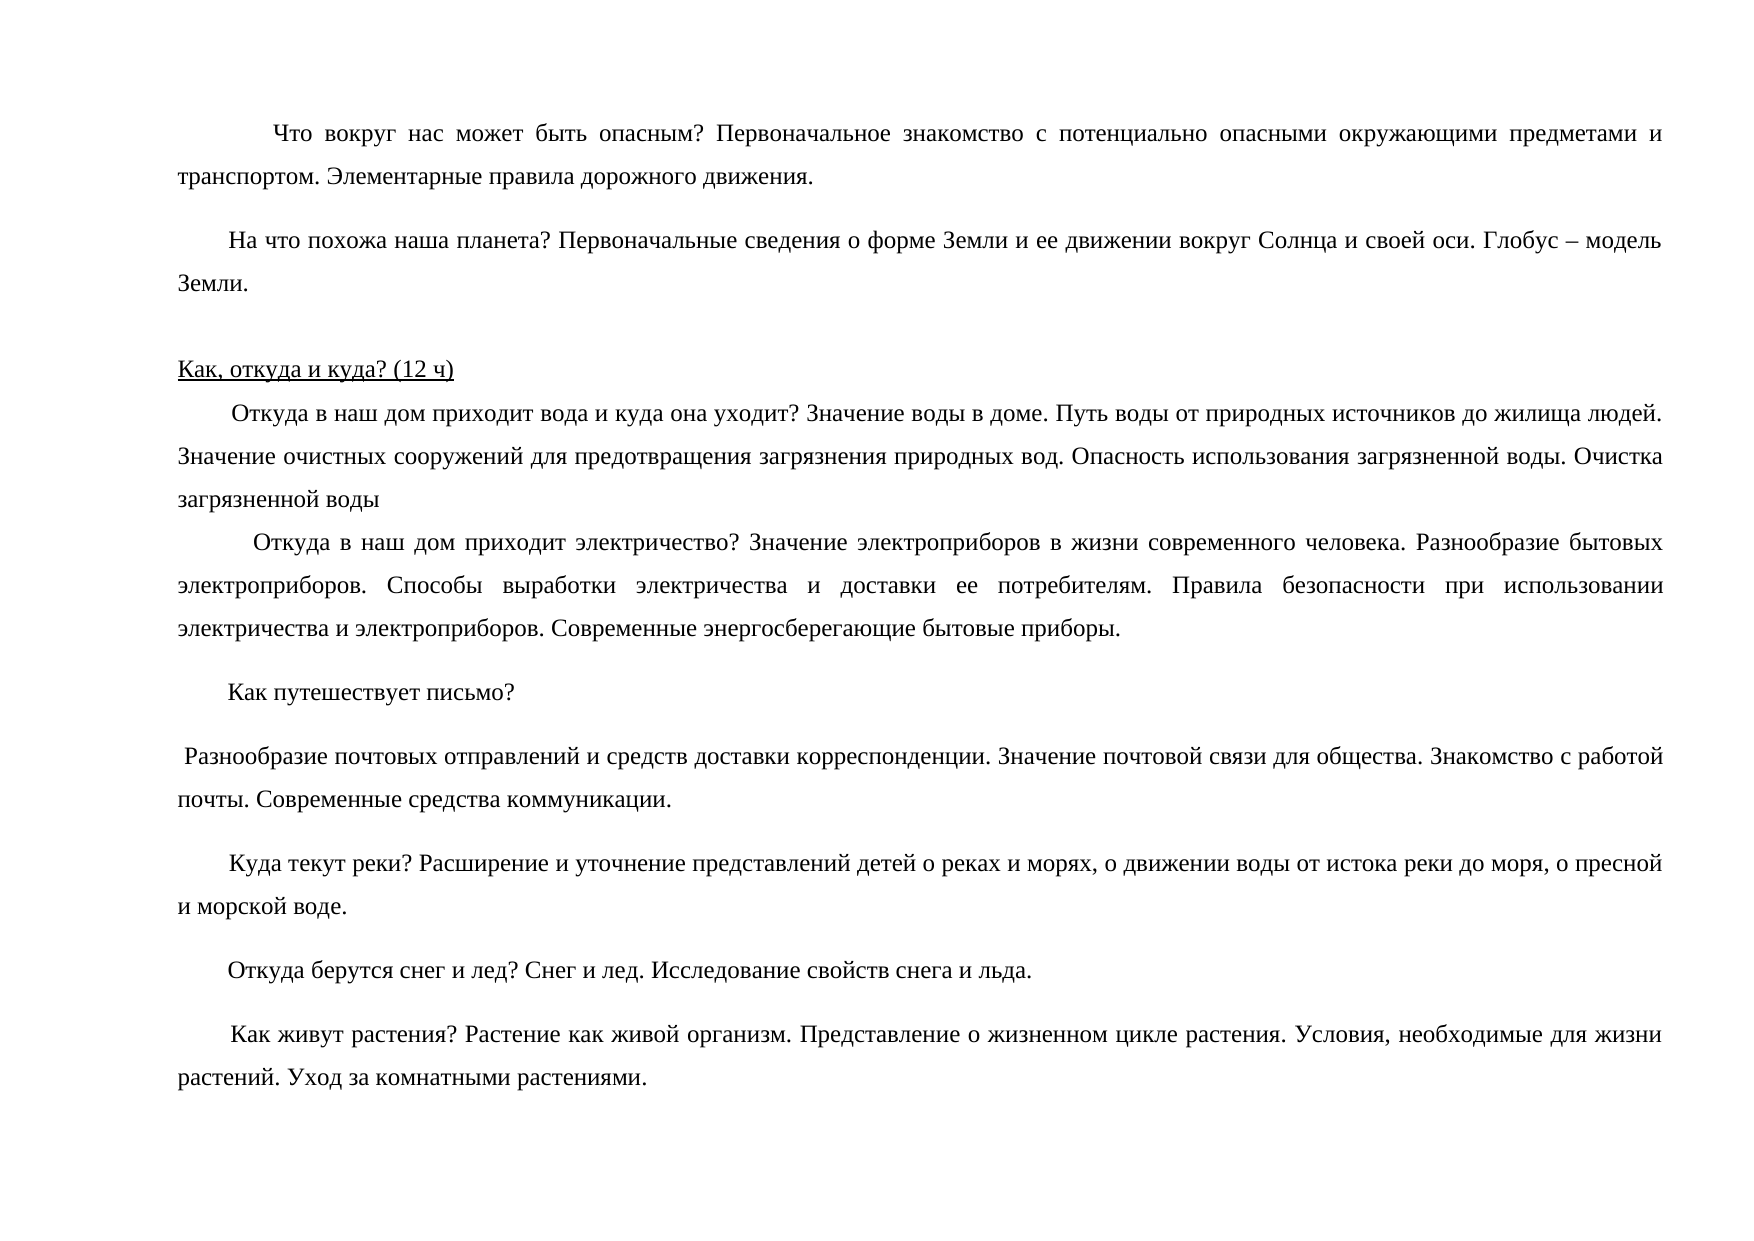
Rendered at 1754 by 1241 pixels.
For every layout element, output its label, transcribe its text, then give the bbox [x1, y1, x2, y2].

text Куда текут реки? Расширение и уточнение представлений детей о реках и морях, о движении воды от истока реки до моря, о пресной и морской воде. [177, 848, 1665, 920]
text Что вокруг нас может быть опасным? Первоначальное знакомство с потенциально опасными окружающими предметами и транспортом. Элементарные правила дорожного движения. [177, 118, 1665, 190]
text Откуда в наш дом приходит электричество? Значение электроприборов в жизни современного человека. Разнообразие бытовых электроприборов. Способы выработки электричества и доставки ее потребителям. Правила безопасности при использовании электричества и электроприборов. Современные энергосберегающие бытовые приборы. [177, 527, 1665, 642]
text Откуда берутся снег и лед? Снег и лед. Исследование свойств снега и льда. [177, 955, 1665, 984]
text Как путешествует письмо? [177, 677, 1665, 706]
text Как живут растения? Растение как живой организм. Представление о жизненном цикле растения. Условия, необходимые для жизни растений. Уход за комнатными растениями. [177, 1019, 1665, 1091]
text Как, откуда и куда? (12 ч) [177, 354, 1665, 383]
text На что похожа наша планета? Первоначальные сведения о форме Земли и ее движении вокруг Солнца и своей оси. Глобус – модель Земли. [177, 225, 1665, 297]
text Откуда в наш дом приходит вода и куда она уходит? Значение воды в доме. Путь воды от природных источников до жилища людей. Значение очистных сооружений для предотвращения загрязнения природных вод. Опасность использования загрязненной воды. Очистка загрязненной воды [177, 398, 1665, 513]
text Разнообразие почтовых отправлений и средств доставки корреспонденции. Значение почтовой связи для общества. Знакомство с работой почты. Современные средства коммуникации. [177, 741, 1665, 813]
